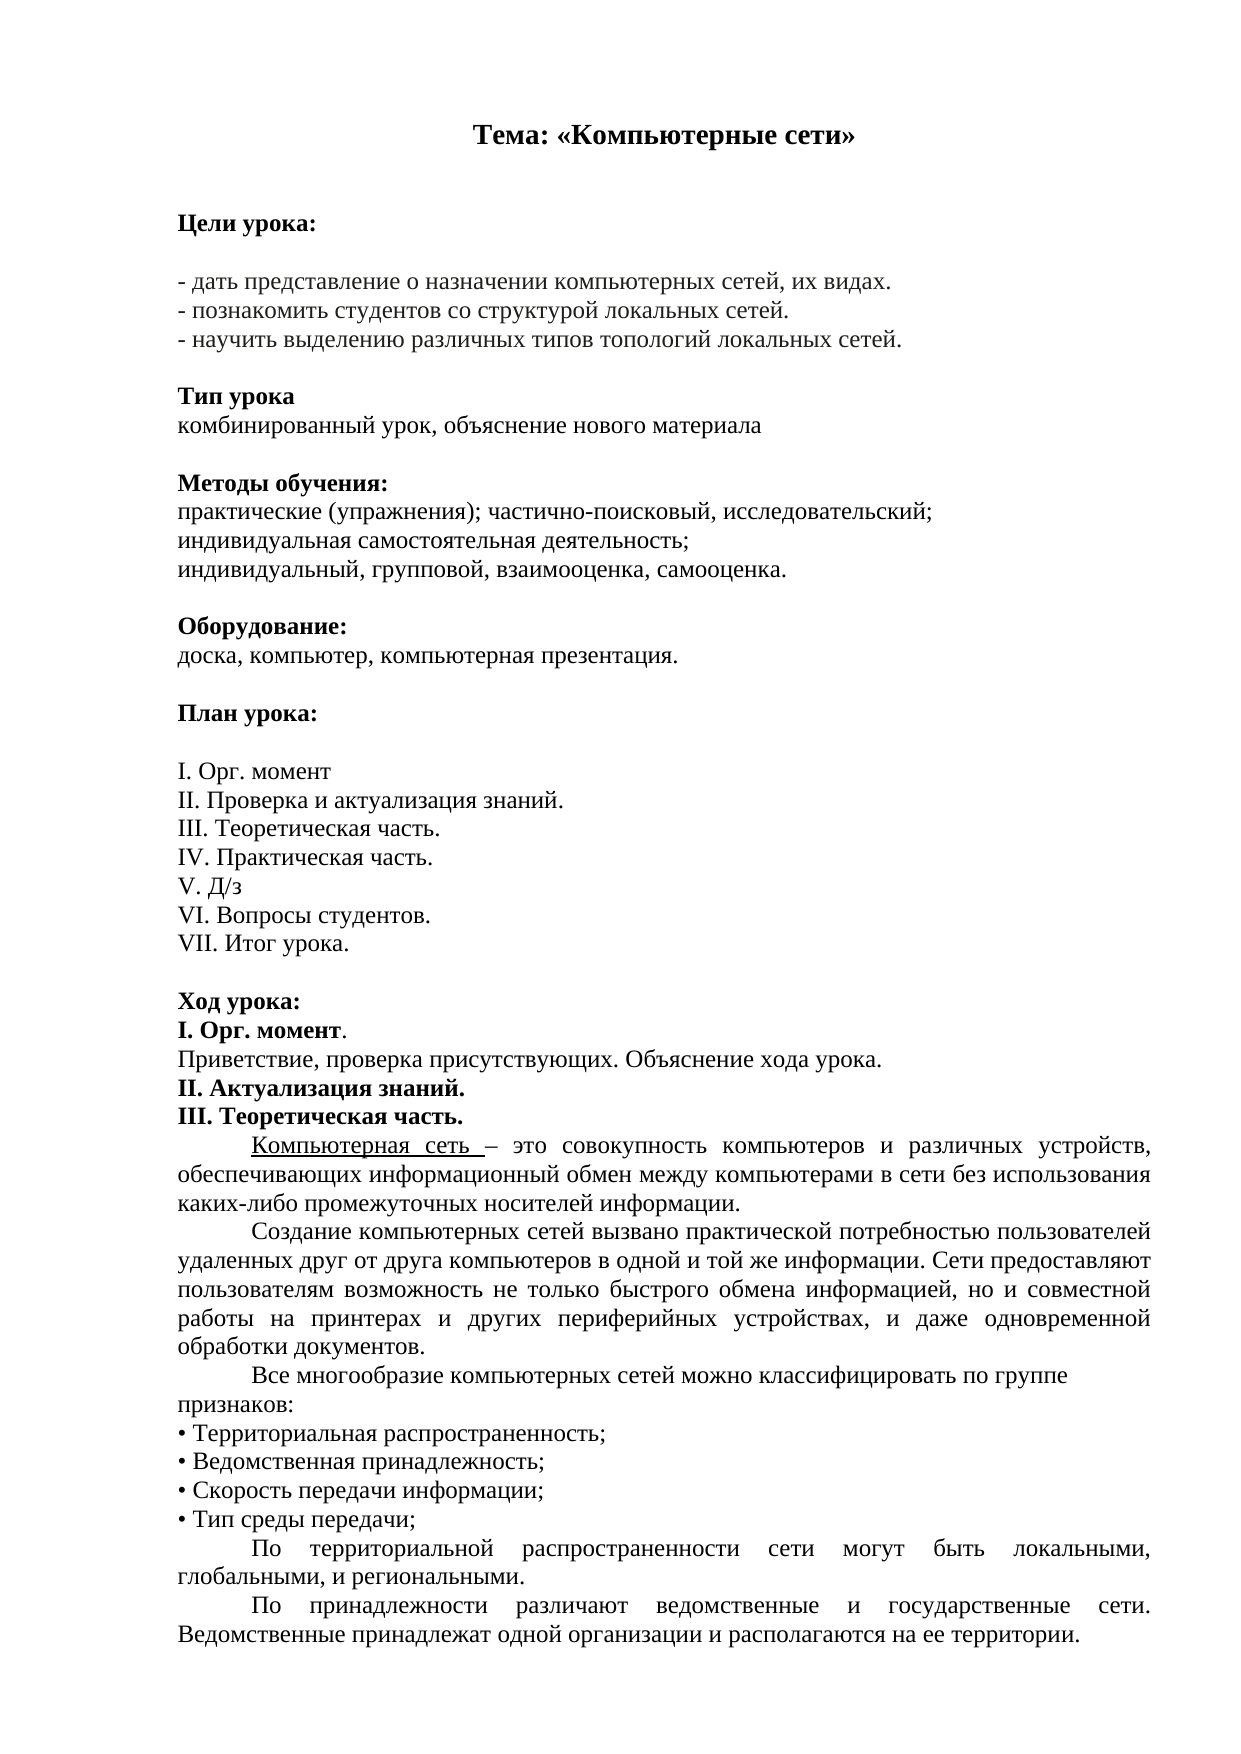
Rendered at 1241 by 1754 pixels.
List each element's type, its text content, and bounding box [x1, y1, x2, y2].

text План урока: [177, 698, 1152, 727]
text III. Теоретическая часть. [177, 1101, 1152, 1130]
text Все многообразие компьютерных сетей можно классифицировать по группе признаков: • Территориальная распространенность; • Ведомственная принадлежность; • Скорость передачи информации; • Тип среды передачи; [177, 1360, 1152, 1533]
text Оборудование: доска, компьютер, компьютерная презентация. [177, 611, 1152, 669]
text Тема: «Компьютерные сети» [177, 117, 1152, 151]
text Методы обучения: [177, 468, 1152, 496]
text Тип урока [177, 381, 1152, 410]
text Создание компьютерных сетей вызвано практической потребностью пользователей удаленных друг от друга компьютеров в одной и той же информации. Сети предоставляют пользователям возможность не только быстрого обмена информацией, но и совместной работы на принтерах и других периферийных устройствах, и даже одновременной обработки документов. [177, 1216, 1152, 1360]
text индивидуальная самостоятельная деятельность; [177, 525, 1152, 554]
text - научить выделению различных типов топологий локальных сетей. [177, 324, 1152, 353]
text По принадлежности различают ведомственные и государственные сети. Ведомственные принадлежат одной организации и располагаются на ее территории. [177, 1590, 1152, 1648]
text Цели урока: [177, 180, 1152, 237]
text I. Орг. момент II. Проверка и актуализация знаний. III. Теоретическая часть. IV. Практическая часть. V. Д/з VI. Вопросы студентов. VII. Итог урока. [177, 756, 1152, 957]
text практические (упражнения); частично-поисковый, исследовательский; [177, 496, 1152, 525]
text II. Актуализация знаний. [177, 1073, 1152, 1101]
text - дать представление о назначении компьютерных сетей, их видах. [177, 266, 1152, 295]
text По территориальной распространенности сети могут быть локальными, глобальными, и региональными. [177, 1533, 1152, 1590]
text индивидуальный, групповой, взаимооценка, самооценка. [177, 554, 1152, 583]
text - познакомить студентов со структурой локальных сетей. [177, 295, 1152, 324]
text Ход урока: I. Орг. момент. Приветствие, проверка присутствующих. Объяснение хода урока. [177, 986, 1152, 1073]
text комбинированный урок, объяснение нового материала [177, 410, 1152, 439]
text Компьютерная сеть – это совокупность компьютеров и различных устройств, обеспечивающих информационный обмен между компьютерами в сети без использования каких-либо промежуточных носителей информации. [177, 1130, 1152, 1216]
